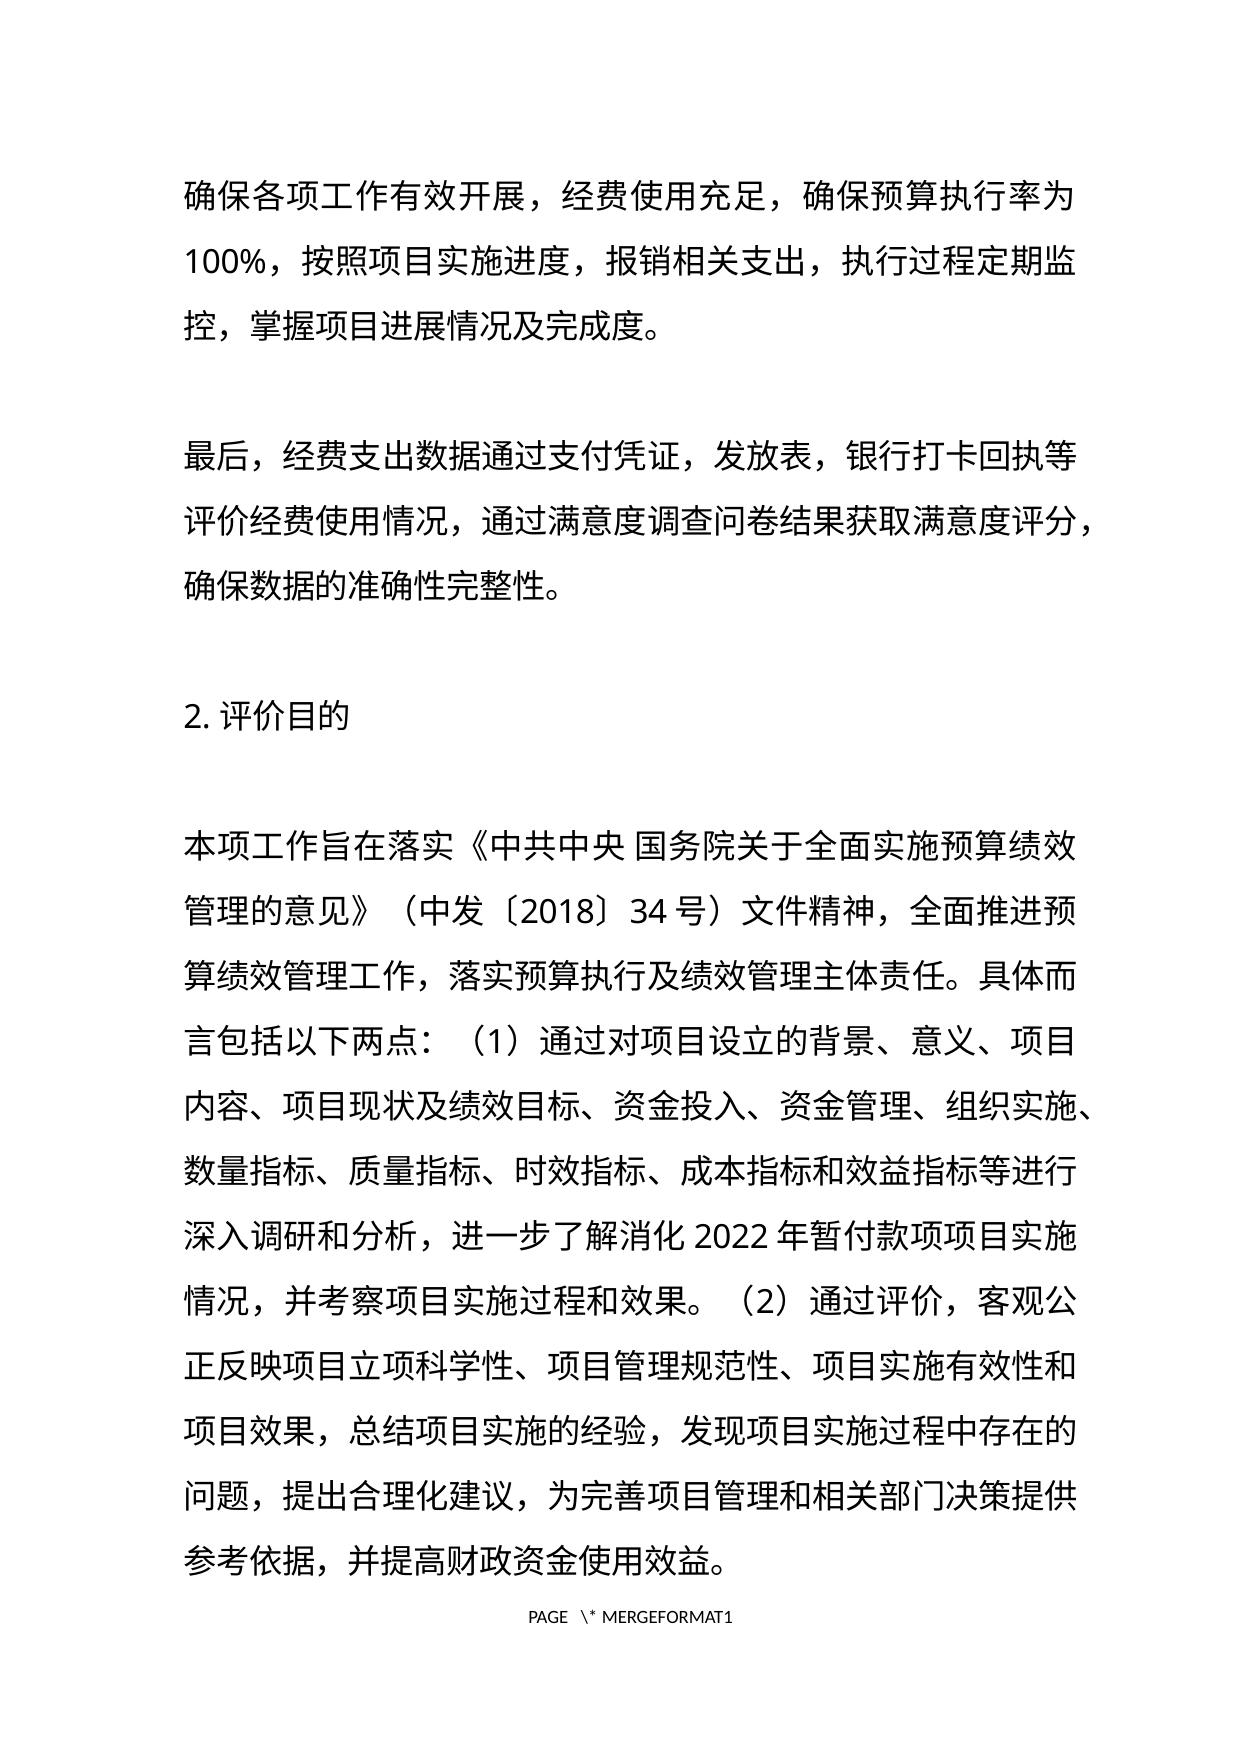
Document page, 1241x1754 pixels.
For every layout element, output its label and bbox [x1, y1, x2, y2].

text [183, 162, 1078, 1592]
